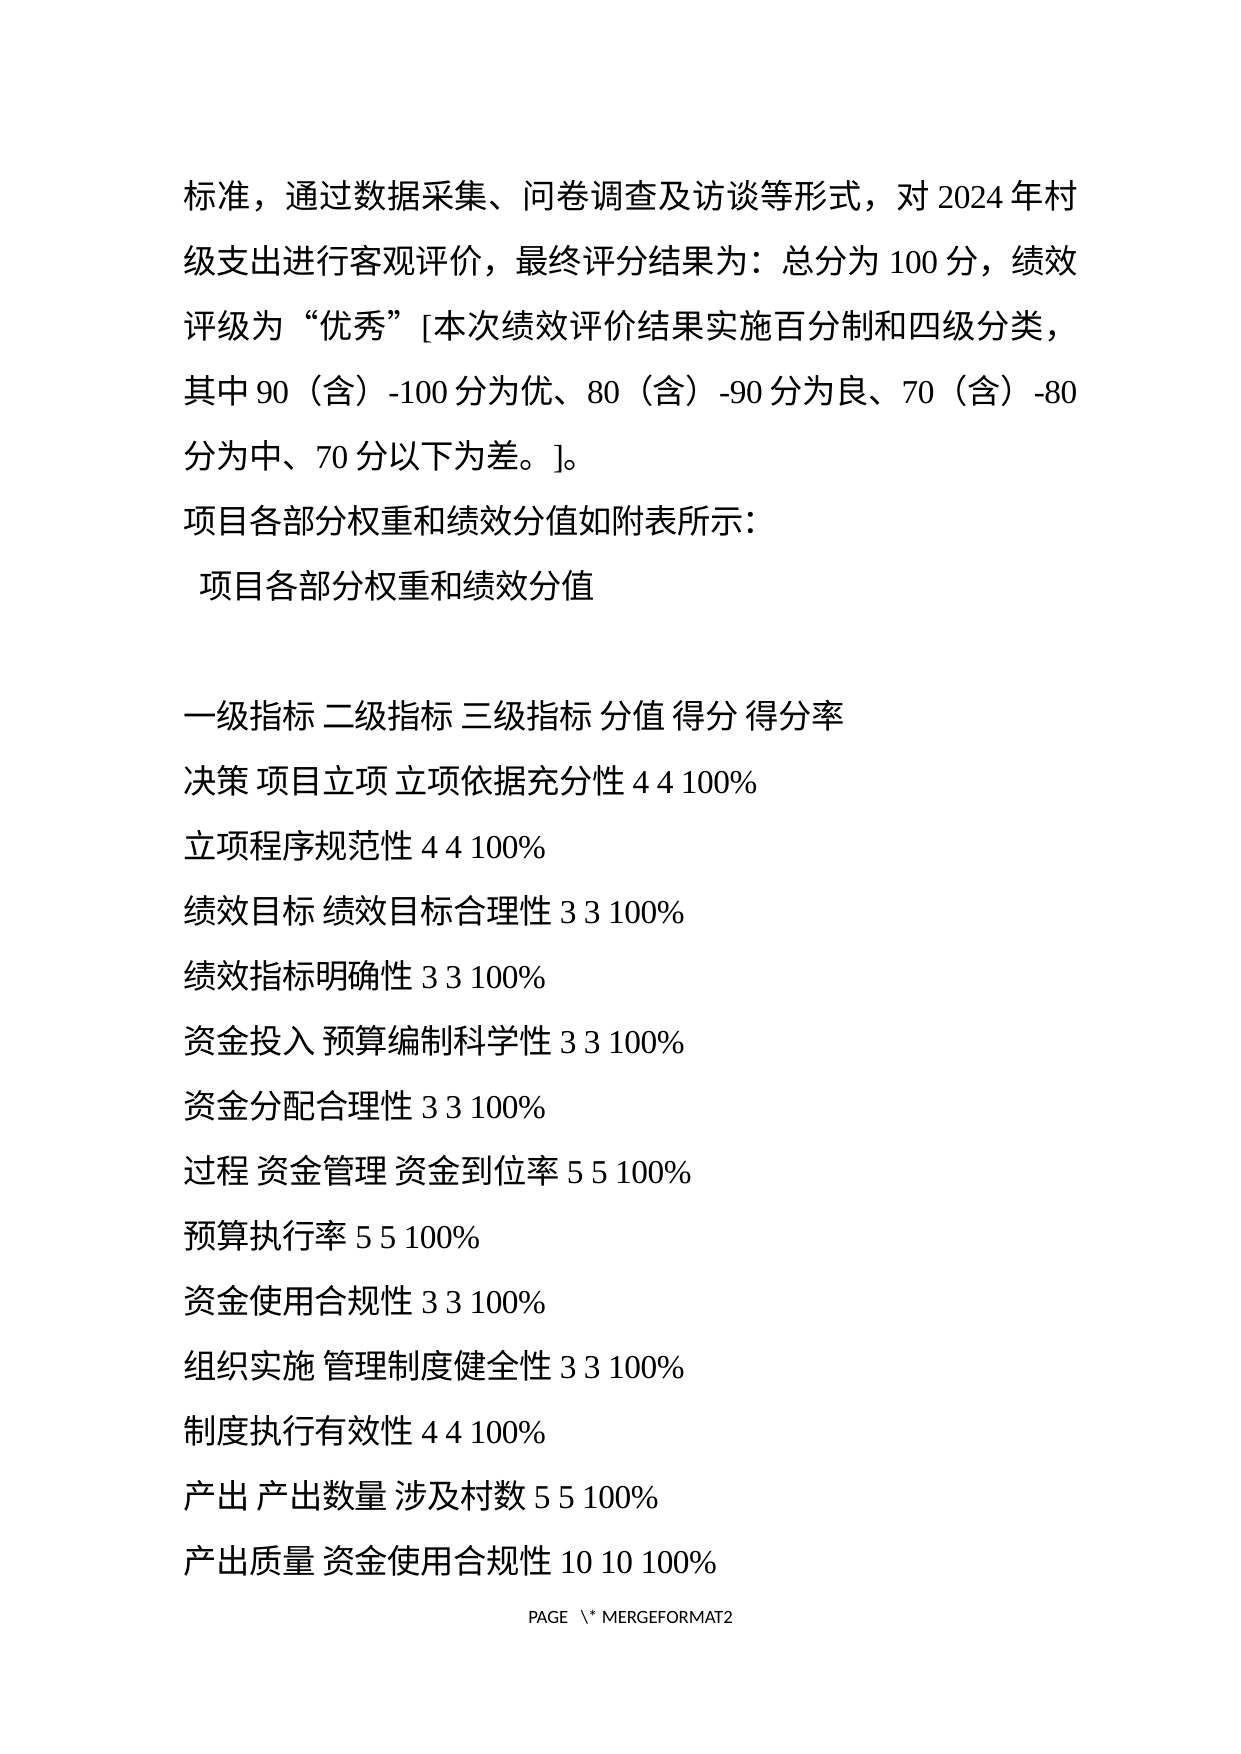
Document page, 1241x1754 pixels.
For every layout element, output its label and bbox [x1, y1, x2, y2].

text [183, 617, 1078, 1592]
